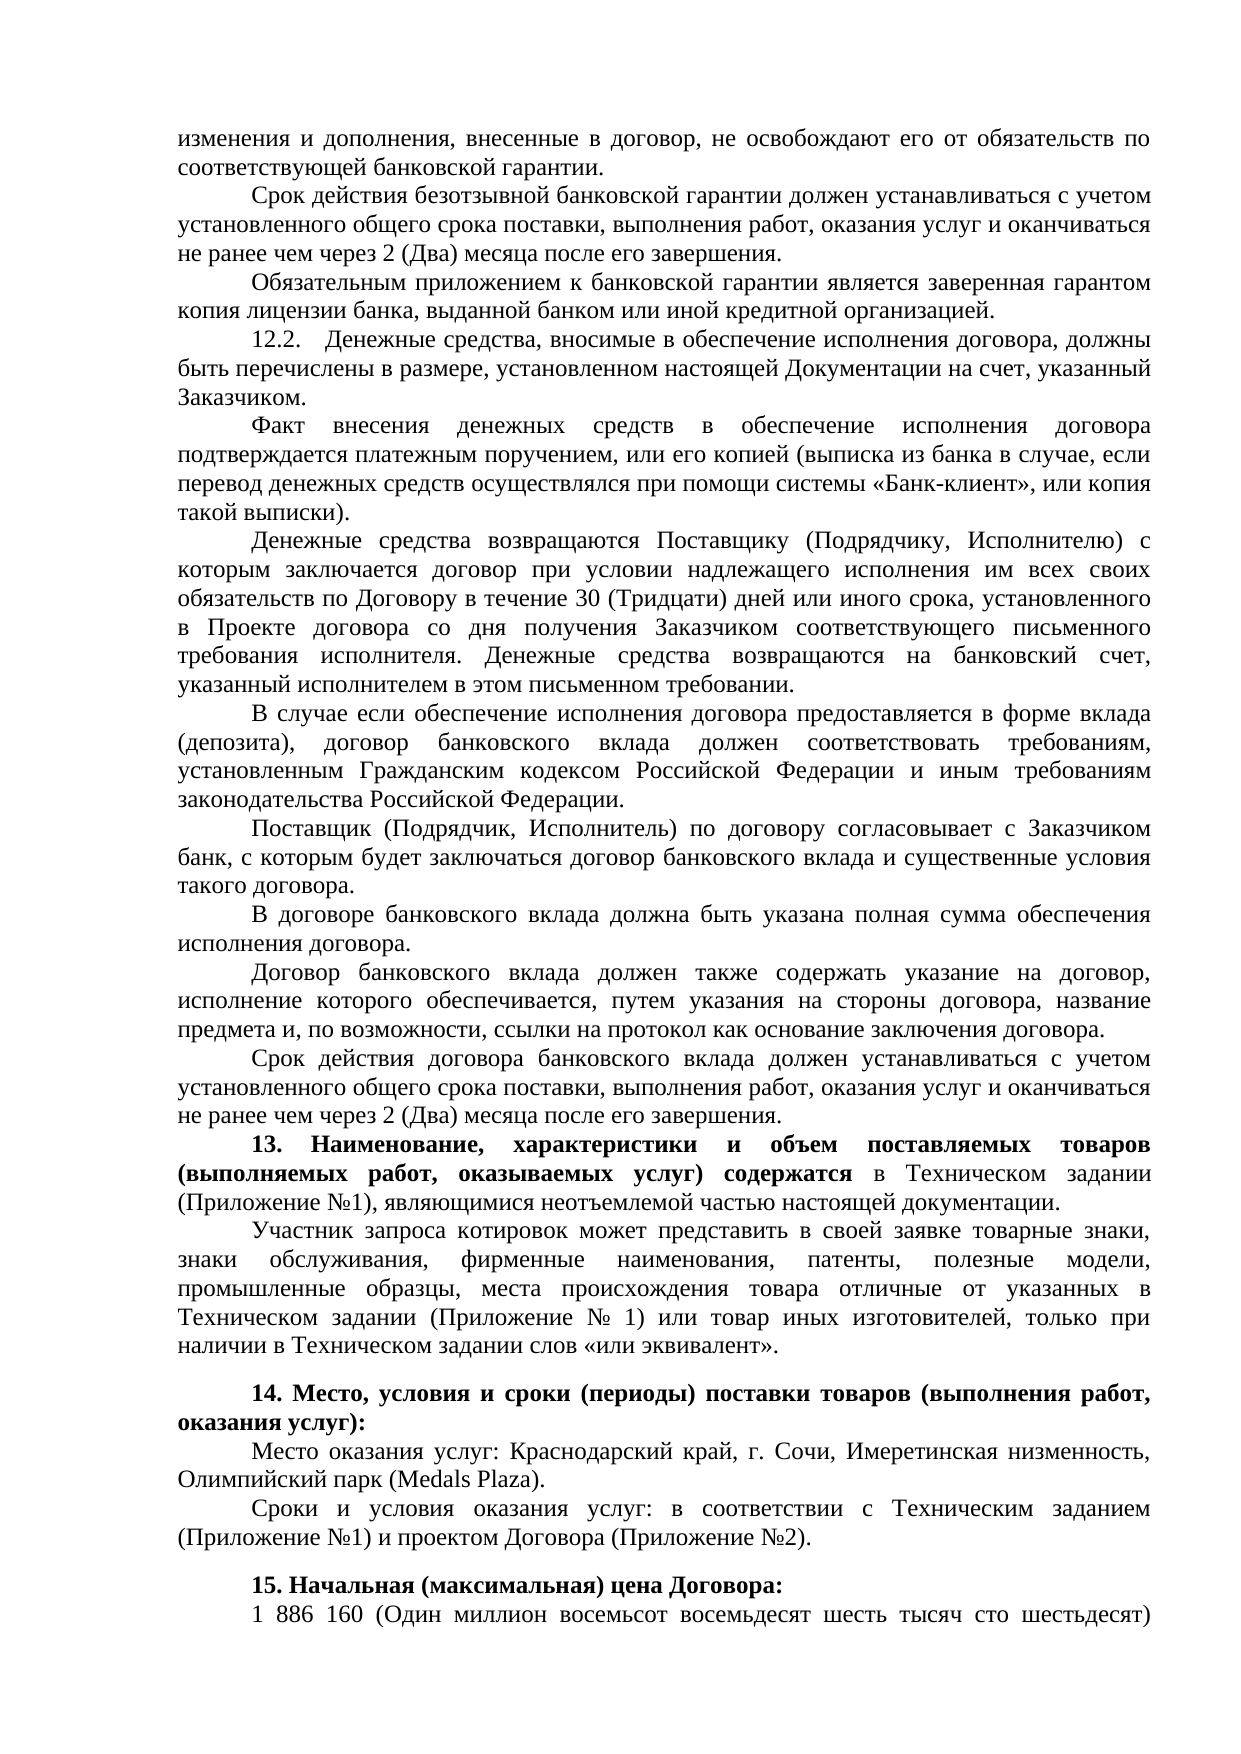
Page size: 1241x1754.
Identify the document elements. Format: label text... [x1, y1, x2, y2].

text 13. Наименование, характеристики и объем поставляемых товаров (выполняемых работ, оказываемых услуг) содержатся в Техническом задании (Приложение №1), являющимися неотъемлемой частью настоящей документации. [177, 1129, 1152, 1215]
text Договор банковского вклада должен также содержать указание на договор, исполнение которого обеспечивается, путем указания на стороны договора, название предмета и, по возможности, ссылки на протокол как основание заключения договора. [177, 957, 1152, 1043]
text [177, 1599, 1152, 1627]
text 15. Начальная (максимальная) цена Договора: [177, 1570, 1152, 1599]
text Сроки и условия оказания услуг: в соответствии с Техническим заданием (Приложение №1) и проектом Договора (Приложение №2). [177, 1493, 1152, 1551]
text Срок действия безотзывной банковской гарантии должен устанавливаться с учетом установленного общего срока поставки, выполнения работ, оказания услуг и оканчиваться не ранее чем через 2 (Два) месяца после его завершения. [177, 180, 1152, 267]
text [177, 123, 1152, 180]
text Срок действия договора банковского вклада должен устанавливаться с учетом установленного общего срока поставки, выполнения работ, оказания услуг и оканчиваться не ранее чем через 2 (Два) месяца после его завершения. [177, 1043, 1152, 1129]
text 14. Место, условия и сроки (периоды) поставки товаров (выполнения работ, оказания услуг): [177, 1378, 1152, 1436]
text Факт внесения денежных средств в обеспечение исполнения договора подтверждается платежным поручением, или его копией (выписка из банка в случае, если перевод денежных средств осуществлялся при помощи системы «Банк-клиент», или копия такой выписки). [177, 410, 1152, 525]
text 12.2. Денежные средства, вносимые в обеспечение исполнения договора, должны быть перечислены в размере, установленном настоящей Документации на счет, указанный Заказчиком. [177, 324, 1152, 410]
text В договоре банковского вклада должна быть указана полная сумма обеспечения исполнения договора. [177, 899, 1152, 957]
text Денежные средства возвращаются Поставщику (Подрядчику, Исполнителю) с которым заключается договор при условии надлежащего исполнения им всех своих обязательств по Договору в течение 30 (Тридцати) дней или иного срока, установленного в Проекте договора со дня получения Заказчиком соответствующего письменного требования исполнителя. Денежные средства возвращаются на банковский счет, указанный исполнителем в этом письменном требовании. [177, 525, 1152, 698]
text Участник запроса котировок может представить в своей заявке товарные знаки, знаки обслуживания, фирменные наименования, патенты, полезные модели, промышленные образцы, места происхождения товара отличные от указанных в Техническом задании (Приложение № 1) или товар иных изготовителей, только при наличии в Техническом задании слов «или эквивалент». [177, 1215, 1152, 1359]
text Поставщик (Подрядчик, Исполнитель) по договору согласовывает с Заказчиком банк, с которым будет заключаться договор банковского вклада и существенные условия такого договора. [177, 813, 1152, 899]
text Место оказания услуг: Краснодарский край, г. Сочи, Имеретинская низменность, Олимпийский парк (Medals Plaza). [177, 1436, 1152, 1493]
text В случае если обеспечение исполнения договора предоставляется в форме вклада (депозита), договор банковского вклада должен соответствовать требованиям, установленным Гражданским кодексом Российской Федерации и иным требованиям законодательства Российской Федерации. [177, 698, 1152, 813]
text Обязательным приложением к банковской гарантии является заверенная гарантом копия лицензии банка, выданной банком или иной кредитной организацией. [177, 267, 1152, 324]
